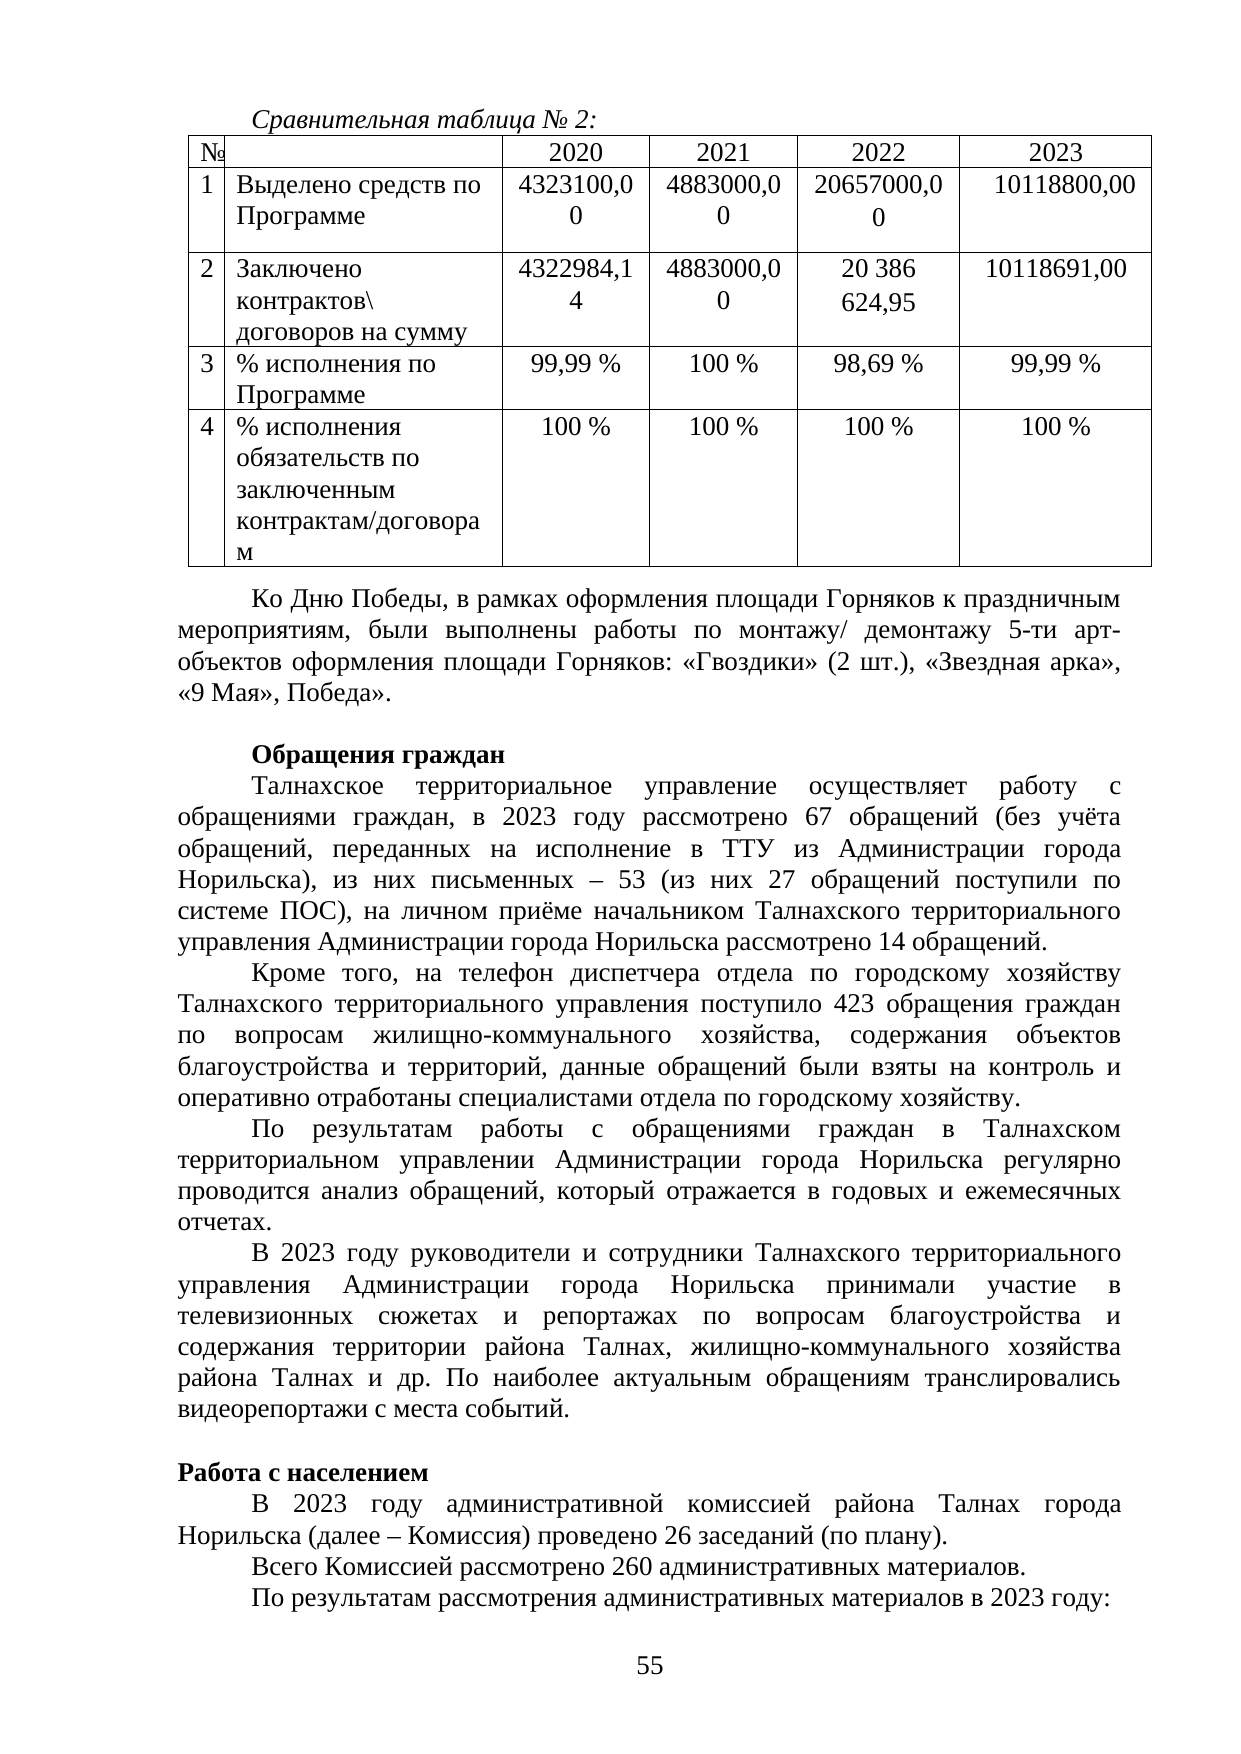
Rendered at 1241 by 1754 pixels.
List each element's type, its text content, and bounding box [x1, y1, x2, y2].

text Кроме того, на телефон диспетчера отдела по городскому хозяйству Талнахского территориального управления поступило 423 обращения граждан по вопросам жилищно-коммунального хозяйства, содержания объектов благоустройства и территорий, данные обращений были взяты на контроль и оперативно отработаны специалистами отдела по городскому хозяйству. [177, 956, 1122, 1112]
table_header 2023 [960, 136, 1151, 167]
text По результатам рассмотрения административных материалов в 2023 году: [177, 1581, 1122, 1612]
table_header 2022 [798, 136, 959, 167]
text Талнахское территориальное управление осуществляет работу с обращениями граждан, в 2023 году рассмотрено 67 обращений (без учёта обращений, переданных на исполнение в ТТУ из Администрации города Норильска), из них письменных – 53 (из них 27 обращений поступили по системе ПОС), на личном приёме начальником Талнахского территориального управления Администрации города Норильска рассмотрено 14 обращений. [177, 769, 1122, 956]
text Всего Комиссией рассмотрено 260 административных материалов. [177, 1550, 1122, 1581]
table_cell % исполнения обязательств по заключенным контрактам/договорам [225, 410, 502, 566]
table_header № [189, 136, 224, 167]
table_cell 100 % [503, 410, 649, 566]
table_cell 100 % [798, 410, 959, 566]
text По результатам работы с обращениями граждан в Талнахском территориальном управлении Администрации города Норильска регулярно проводится анализ обращений, который отражается в годовых и ежемесячных отчетах. [177, 1112, 1122, 1237]
table_cell 3 [189, 347, 224, 409]
text Работа с населением [177, 1456, 1122, 1488]
table_cell % исполнения по Программе [225, 347, 502, 409]
table_cell 20 386 624,95 [798, 253, 959, 346]
text Обращения граждан [177, 738, 1122, 769]
text В 2023 году руководители и сотрудники Талнахского территориального управления Администрации города Норильска принимали участие в телевизионных сюжетах и репортажах по вопросам благоустройства и содержания территории района Талнах, жилищно-коммунального хозяйства района Талнах и др. По наиболее актуальным обращениям транслировались видеорепортажи с места событий. [177, 1237, 1122, 1423]
table_header 2021 [650, 136, 797, 167]
text В 2023 году административной комиссией района Талнах города Норильска (далее – Комиссия) проведено 26 заседаний (по плану). [177, 1488, 1122, 1550]
table_cell 1 [189, 168, 224, 252]
table_cell 2 [189, 253, 224, 346]
table_cell 100 % [650, 410, 797, 566]
text Ко Дню Победы, в рамках оформления площади Горняков к праздничным мероприятиям, были выполнены работы по монтажу/ демонтажу 5-ти арт-объектов оформления площади Горняков: «Гвоздики» (2 шт.), «Звездная арка», «9 Мая», Победа». [177, 582, 1122, 707]
table_cell 99,99 % [960, 347, 1151, 409]
table_header [225, 136, 502, 167]
table_cell 20657000,00 [798, 168, 959, 252]
text Сравнительная таблица № 2: [177, 103, 1122, 134]
table_cell 10118691,00 [960, 253, 1151, 346]
table_cell 4322984,14 [503, 253, 649, 346]
table_cell Заключено контрактов\договоров на сумму [225, 253, 502, 346]
table_cell 98,69 % [798, 347, 959, 409]
table_cell 10118800,00 [960, 168, 1151, 252]
table_cell 100 % [650, 347, 797, 409]
table_cell 99,99 % [503, 347, 649, 409]
table_cell 4323100,00 [503, 168, 649, 252]
table_header 2020 [503, 136, 649, 167]
table_cell 4883000,00 [650, 253, 797, 346]
table_cell Выделено средств по Программе [225, 168, 502, 252]
table_cell 4 [189, 410, 224, 566]
table_cell 4883000,00 [650, 168, 797, 252]
table_cell 100 % [960, 410, 1151, 566]
